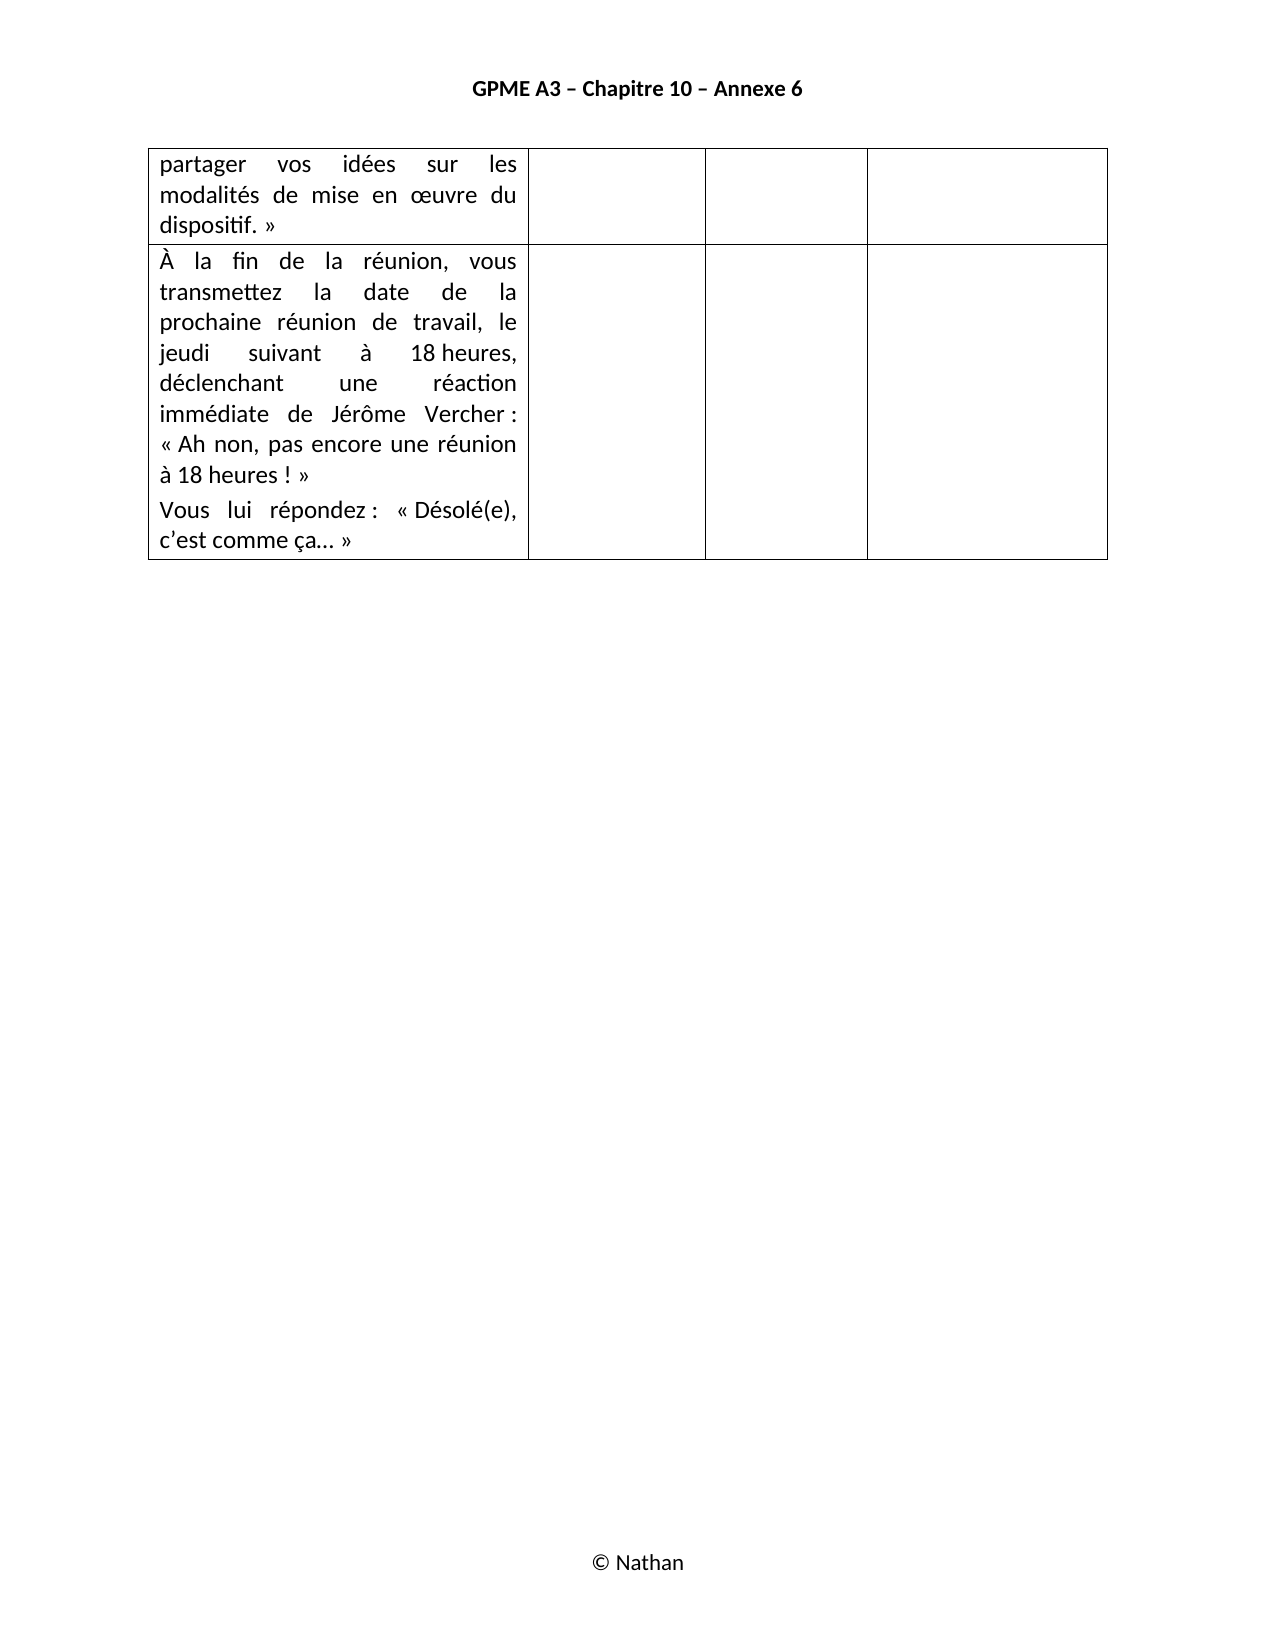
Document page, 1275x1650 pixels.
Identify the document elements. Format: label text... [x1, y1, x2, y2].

table_cell [868, 245, 1107, 559]
table_cell [868, 149, 1107, 244]
table_cell À la fin de la réunion, vous transmettez la date de la prochaine réunion de travail, le jeudi suivant à 18 heures, déclenchant une réaction immédiate de Jérôme Vercher : « Ah non, pas encore une réunion à 18 heures ! » Vous lui répondez : « Désolé(e), c’est comme ça… » [149, 245, 528, 559]
table_cell [706, 245, 867, 559]
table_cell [149, 149, 528, 244]
table_cell [706, 149, 867, 244]
table_cell [529, 149, 705, 244]
table_cell [529, 245, 705, 559]
